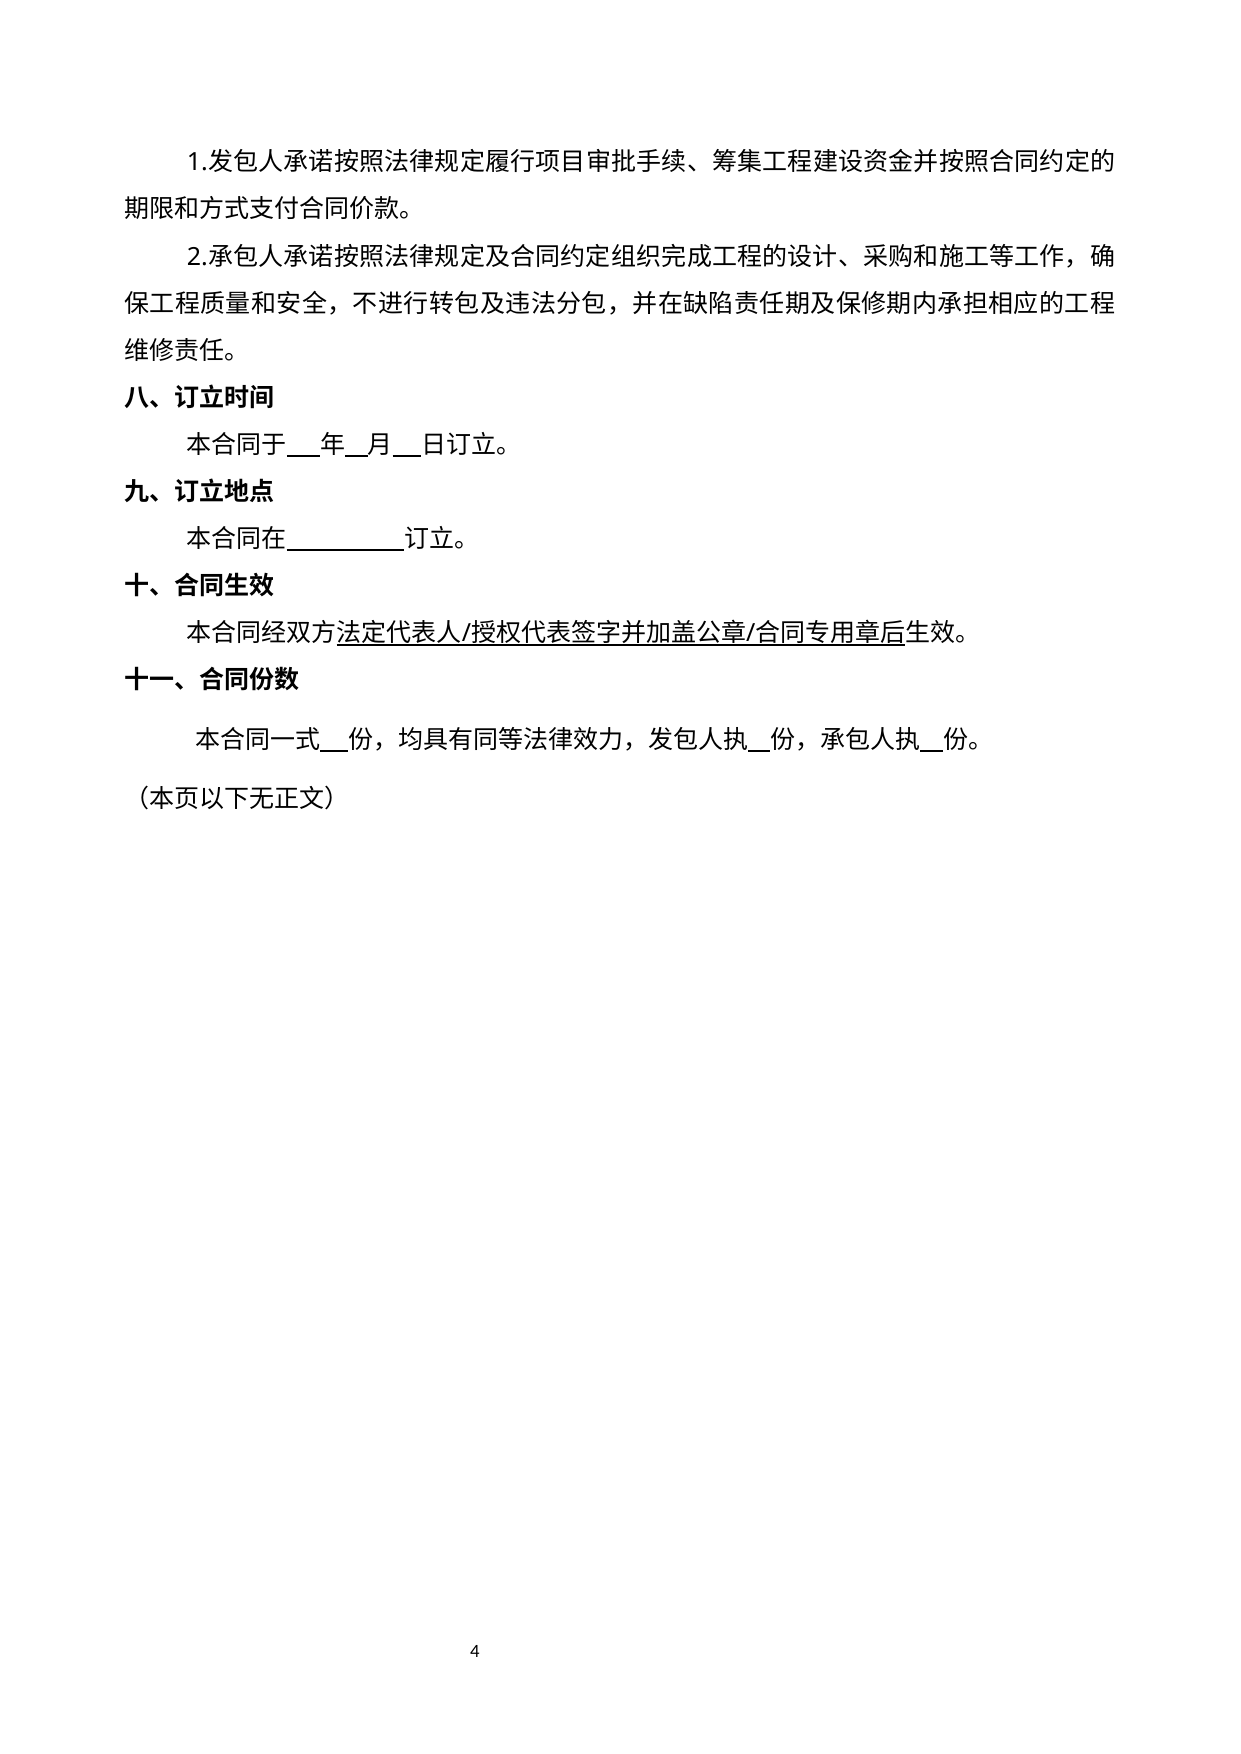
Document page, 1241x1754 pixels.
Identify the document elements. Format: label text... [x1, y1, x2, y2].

text （本页以下无正文） [124, 779, 1116, 815]
text 1.发包人承诺按照法律规定履行项目审批手续、筹集工程建设资金并按照合同约定的期限和方式支付合同价款。 [124, 142, 1116, 225]
list 八、订立时间 [124, 377, 1116, 413]
list 九、订立地点 [124, 471, 1116, 508]
text 本合同一式 份，均具有同等法律效力，发包人执 份，承包人执 份。 [124, 719, 1116, 756]
text 本合同在 订立。 [124, 518, 1116, 555]
text 本合同经双方法定代表人/授权代表签字并加盖公章/合同专用章后生效。 [124, 613, 1116, 649]
text 2.承包人承诺按照法律规定及合同约定组织完成工程的设计、采购和施工等工作，确保工程质量和安全，不进行转包及违法分包，并在缺陷责任期及保修期内承担相应的工程维修责任。 [124, 236, 1116, 366]
text 本合同于 年 月 日订立。 [124, 424, 1116, 461]
list 十、合同生效 [124, 566, 1116, 602]
list 十一、合同份数 [124, 660, 1116, 696]
